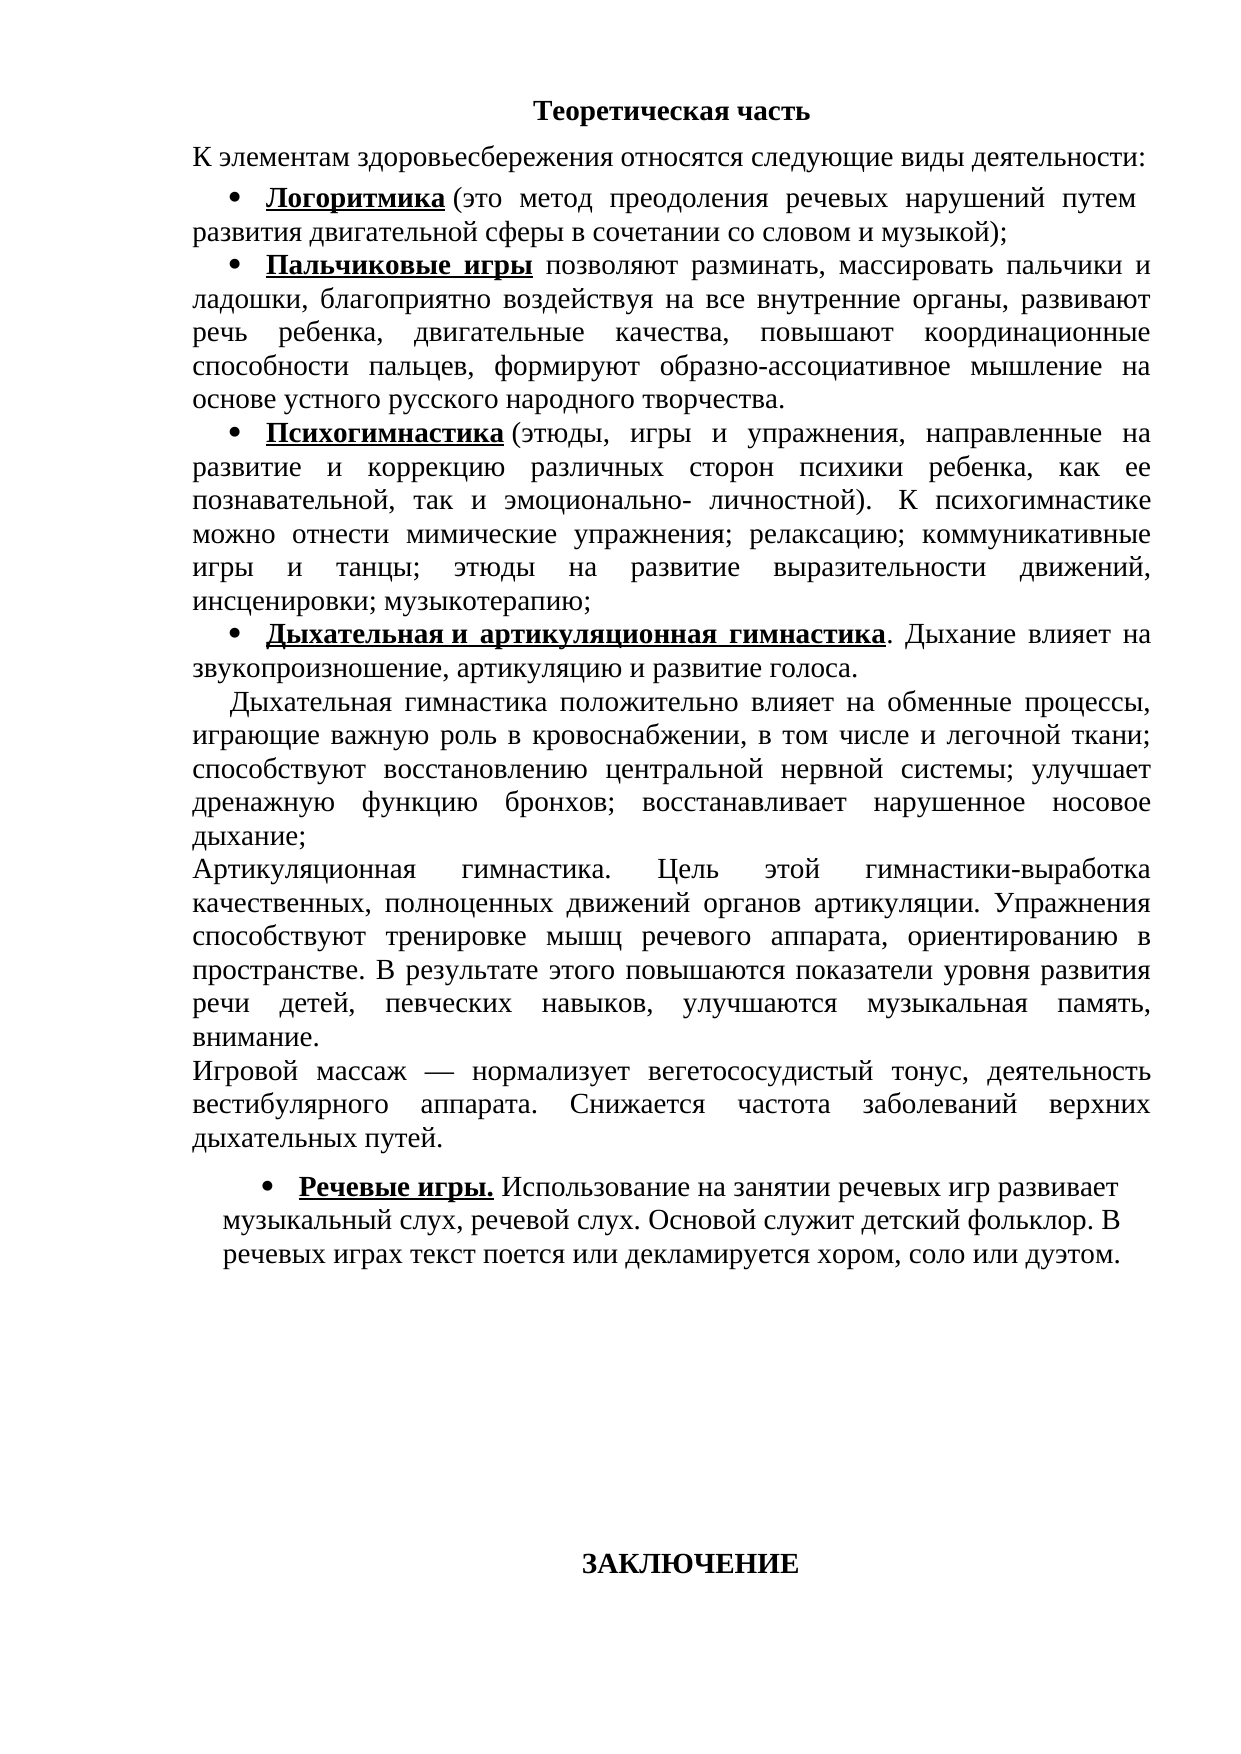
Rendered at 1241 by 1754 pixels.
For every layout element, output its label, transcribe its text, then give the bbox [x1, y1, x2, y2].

text Дыхательная гимнастика положительно влияет на обменные процессы, играющие важную роль в кровоснабжении, в том числе и легочной ткани; способствуют восстановлению центральной нервной системы; улучшает дренажную функцию бронхов; восстанавливает нарушенное носовое дыхание; Артикуляционная гимнастика. Цель этой гимнастики-выработка качественных, полноценных движений органов артикуляции. Упражнения способствуют тренировке мышц речевого аппарата, ориентированию в пространстве. В результате этого повышаются показатели уровня развития речи детей, певческих навыков, улучшаются музыкальная память, внимание. Игровой массаж — нормализует вегетососудистый тонус, деятельность вестибулярного аппарата. Снижается частота заболеваний верхних дыхательных путей. [192, 684, 1152, 1153]
text Теоретическая часть [192, 93, 1152, 126]
list Дыхательная и артикуляционная гимнастика. Дыхание влияет на звукопроизношение, артикуляцию и развитие голоса. [192, 616, 1152, 684]
list Логоритмика (это метод преодоления речевых нарушений путем развития двигательной сферы в сочетании со словом и музыкой); [192, 180, 1152, 247]
list Пальчиковые игры позволяют разминать, массировать пальчики и ладошки, благоприятно воздействуя на все внутренние органы, развивают речь ребенка, двигательные качества, повышают координационные способности пальцев, формируют образно-ассоциативное мышление на основе устного русского народного творчества. [192, 247, 1152, 415]
text ЗАКЛЮЧЕНИЕ [229, 1547, 1152, 1580]
list Речевые игры. Использование на занятии речевых игр развивает музыкальный слух, речевой слух. Основой служит детский фольклор. В речевых играх текст поется или декламируется хором, соло или дуэтом. [192, 1169, 1152, 1334]
text К элементам здоровьесбережения относятся следующие виды деятельности: [192, 134, 1152, 172]
list Психогимнастика (этюды, игры и упражнения, направленные на развитие и коррекцию различных сторон психики ребенка, как ее познавательной, так и эмоционально- личностной). К психогимнастике можно отнести мимические упражнения; релаксацию; коммуникативные игры и танцы; этюды на развитие выразительности движений, инсценировки; музыкотерапию; [192, 415, 1152, 616]
